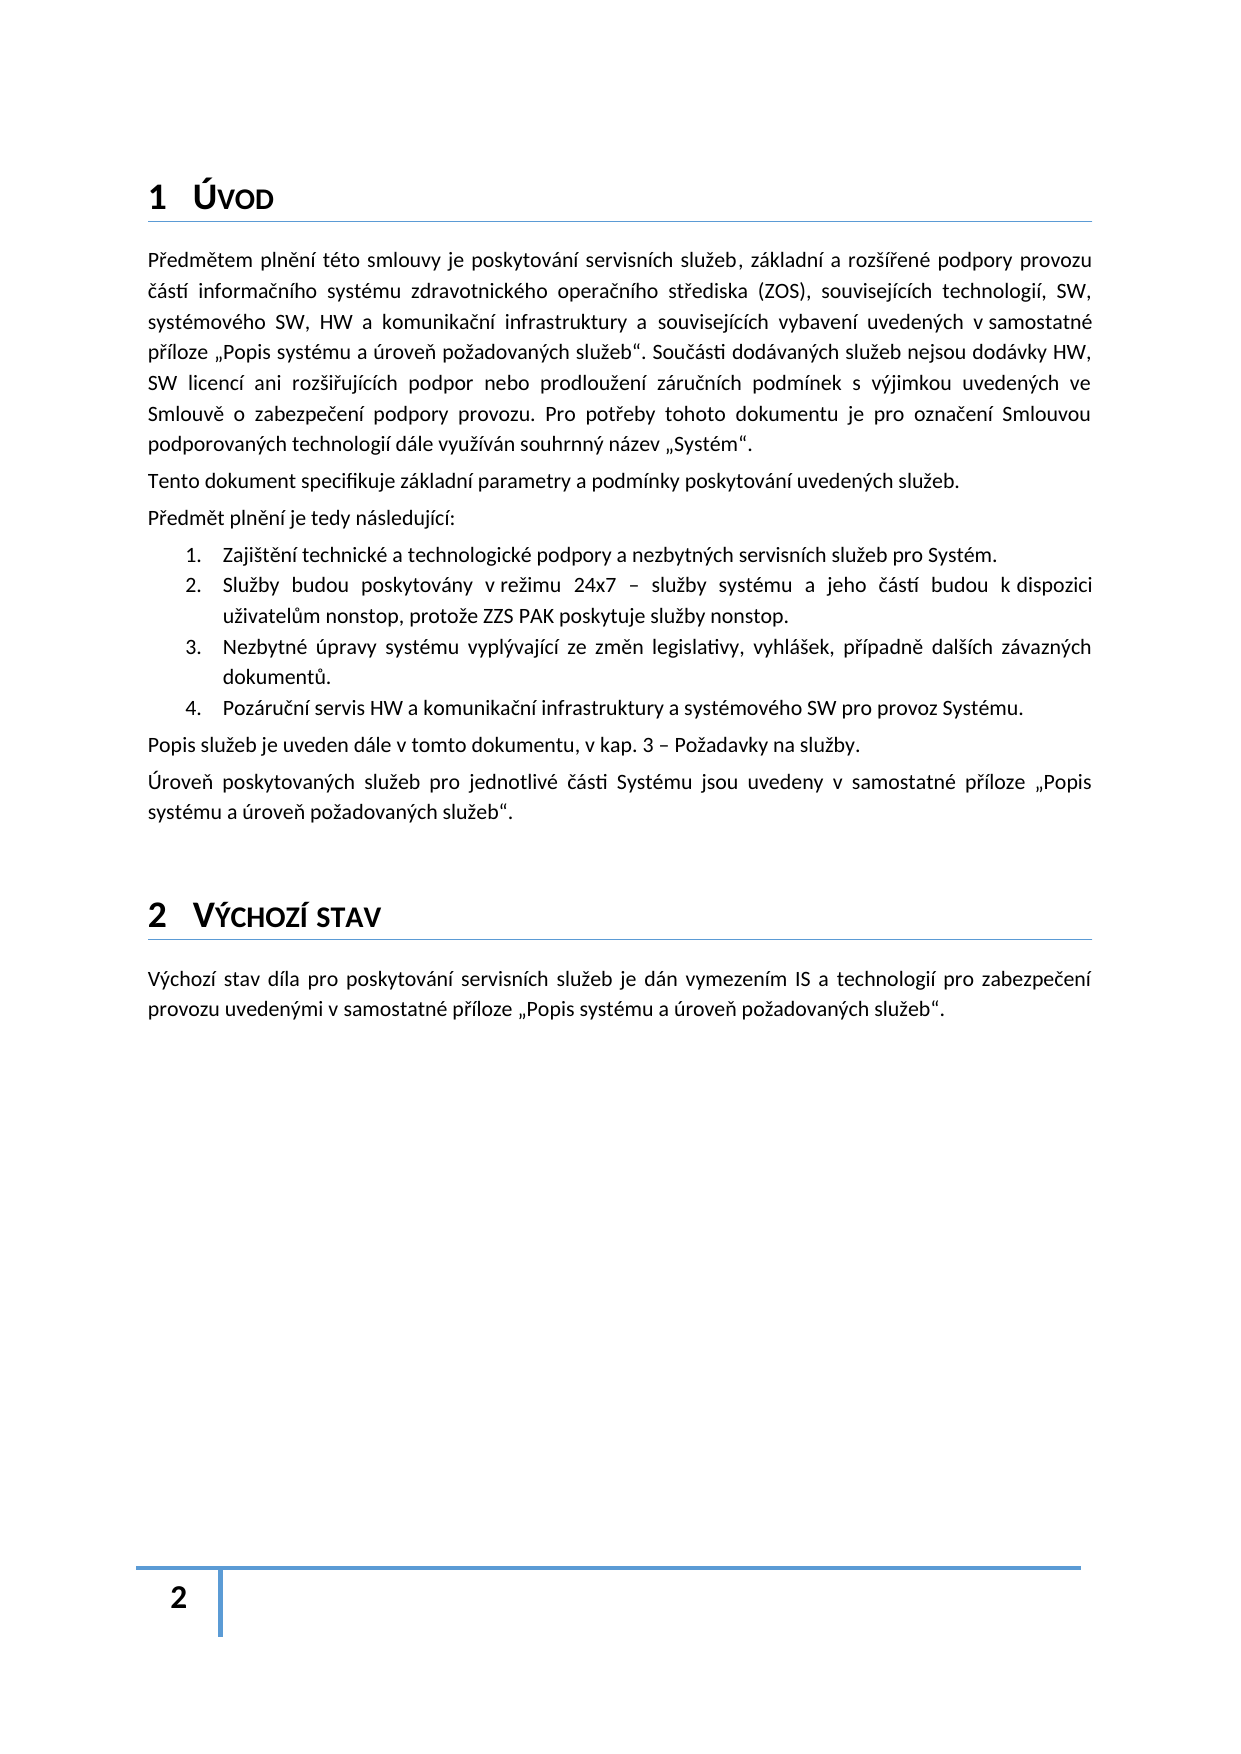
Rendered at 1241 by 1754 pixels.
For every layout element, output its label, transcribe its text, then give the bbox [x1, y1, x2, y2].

text Úroveň poskytovaných služeb pro jednotlivé části Systému jsou uvedeny v samostatné příloze „Popis systému a úroveň požadovaných služeb“. [148, 768, 1092, 825]
list Pozáruční servis HW a komunikační infrastruktury a systémového SW pro provoz Systému. [185, 694, 1092, 721]
text Předmětem plnění této smlouvy je poskytování servisních služeb, základní a rozšířené podpory provozu částí informačního systému zdravotnického operačního střediska (ZOS), souvisejících technologií, SW, systémového SW, HW a komunikační infrastruktury a souvisejících vybavení uvedených v samostatné příloze „Popis systému a úroveň požadovaných služeb“. Součásti dodávaných služeb nejsou dodávky HW, SW licencí ani rozšiřujících podpor nebo prodloužení záručních podmínek s výjimkou uvedených ve Smlouvě o zabezpečení podpory provozu. Pro potřeby tohoto dokumentu je pro označení Smlouvou podporovaných technologií dále využíván souhrnný název „Systém“. [148, 247, 1092, 457]
list Nezbytné úpravy systému vyplývající ze změn legislativy, vyhlášek, případně dalších závazných dokumentů. [185, 633, 1092, 690]
text Popis služeb je uveden dále v tomto dokumentu, v kap. 3 – Požadavky na služby. [148, 731, 1092, 758]
list Zajištění technické a technologické podpory a nezbytných servisních služeb pro Systém. [185, 541, 1092, 568]
text Výchozí stav díla pro poskytování servisních služeb je dán vymezením IS a technologií pro zabezpečení provozu uvedenými v samostatné příloze „Popis systému a úroveň požadovaných služeb“. [148, 965, 1092, 1022]
subtitle Výchozí stav [148, 891, 1092, 939]
text Tento dokument specifikuje základní parametry a podmínky poskytování uvedených služeb. [148, 467, 1092, 494]
text Předmět plnění je tedy následující: [148, 504, 1092, 531]
subtitle Úvod [148, 173, 1092, 221]
list Služby budou poskytovány v režimu 24x7 – služby systému a jeho částí budou k dispozici uživatelům nonstop, protože ZZS PAK poskytuje služby nonstop. [185, 572, 1092, 629]
